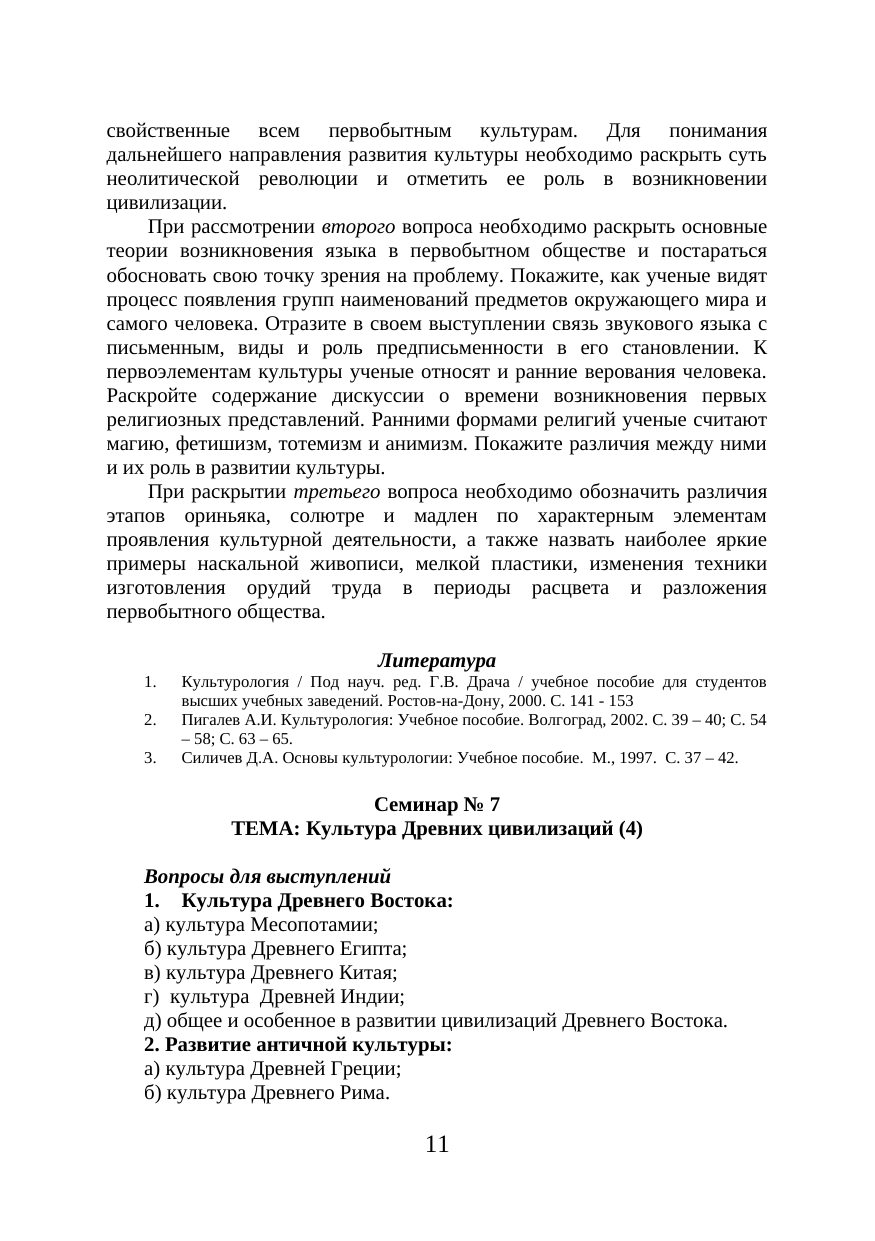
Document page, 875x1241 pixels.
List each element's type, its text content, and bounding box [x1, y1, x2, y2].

text а) культура Месопотамии; [144, 912, 768, 936]
text а) культура Древней Греции; [144, 1056, 768, 1080]
text 2. Развитие античной культуры: [144, 1032, 768, 1056]
text б) культура Древнего Рима. [144, 1080, 768, 1104]
list Пигалев А.И. Культурология: Учебное пособие. Волгоград, 2002. С. 39 – 40; С. 54 – 58; С. 63 – 65. [144, 710, 768, 748]
text Литература [106, 647, 768, 672]
text г) культура Древней Индии; [144, 984, 768, 1008]
text д) общее и особенное в развитии цивилизаций Древнего Востока. [144, 1008, 768, 1032]
text При раскрытии третьего вопроса необходимо обозначить различия этапов ориньяка, солютре и мадлен по характерным элементам проявления культурной деятельности, а также назвать наиболее яркие примеры наскальной живописи, мелкой пластики, изменения техники изготовления орудий труда в периоды расцвета и разложения первобытного общества. [106, 479, 768, 623]
text б) культура Древнего Египта; [144, 936, 768, 960]
text Вопросы для выступлений [106, 864, 768, 888]
text в) культура Древнего Китая; [144, 960, 768, 984]
text ТЕМА: Культура Древних цивилизаций (4) [106, 816, 768, 839]
list Культурология / Под науч. ред. Г.В. Драча / учебное пособие для студентов высших учебных заведений. Ростов-на-Дону, 2000. С. 141 - 153 [144, 672, 768, 710]
text При рассмотрении второго вопроса необходимо раскрыть основные теории возникновения языка в первобытном обществе и постараться обосновать свою точку зрения на проблему. Покажите, как ученые видят процесс появления групп наименований предметов окружающего мира и самого человека. Отразите в своем выступлении связь звукового языка с письменным, виды и роль предписьменности в его становлении. К первоэлементам культуры ученые относят и ранние верования человека. Раскройте содержание дискуссии о времени возникновения первых религиозных представлений. Ранними формами религий ученые считают магию, фетишизм, тотемизм и анимизм. Покажите различия между ними и их роль в развитии культуры. [106, 214, 768, 479]
list Культура Древнего Востока: [144, 888, 768, 912]
text Семинар № 7 [106, 791, 768, 816]
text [106, 118, 768, 214]
list Силичев Д.А. Основы культурологии: Учебное пособие. М., 1997. С. 37 – 42. [144, 748, 768, 767]
